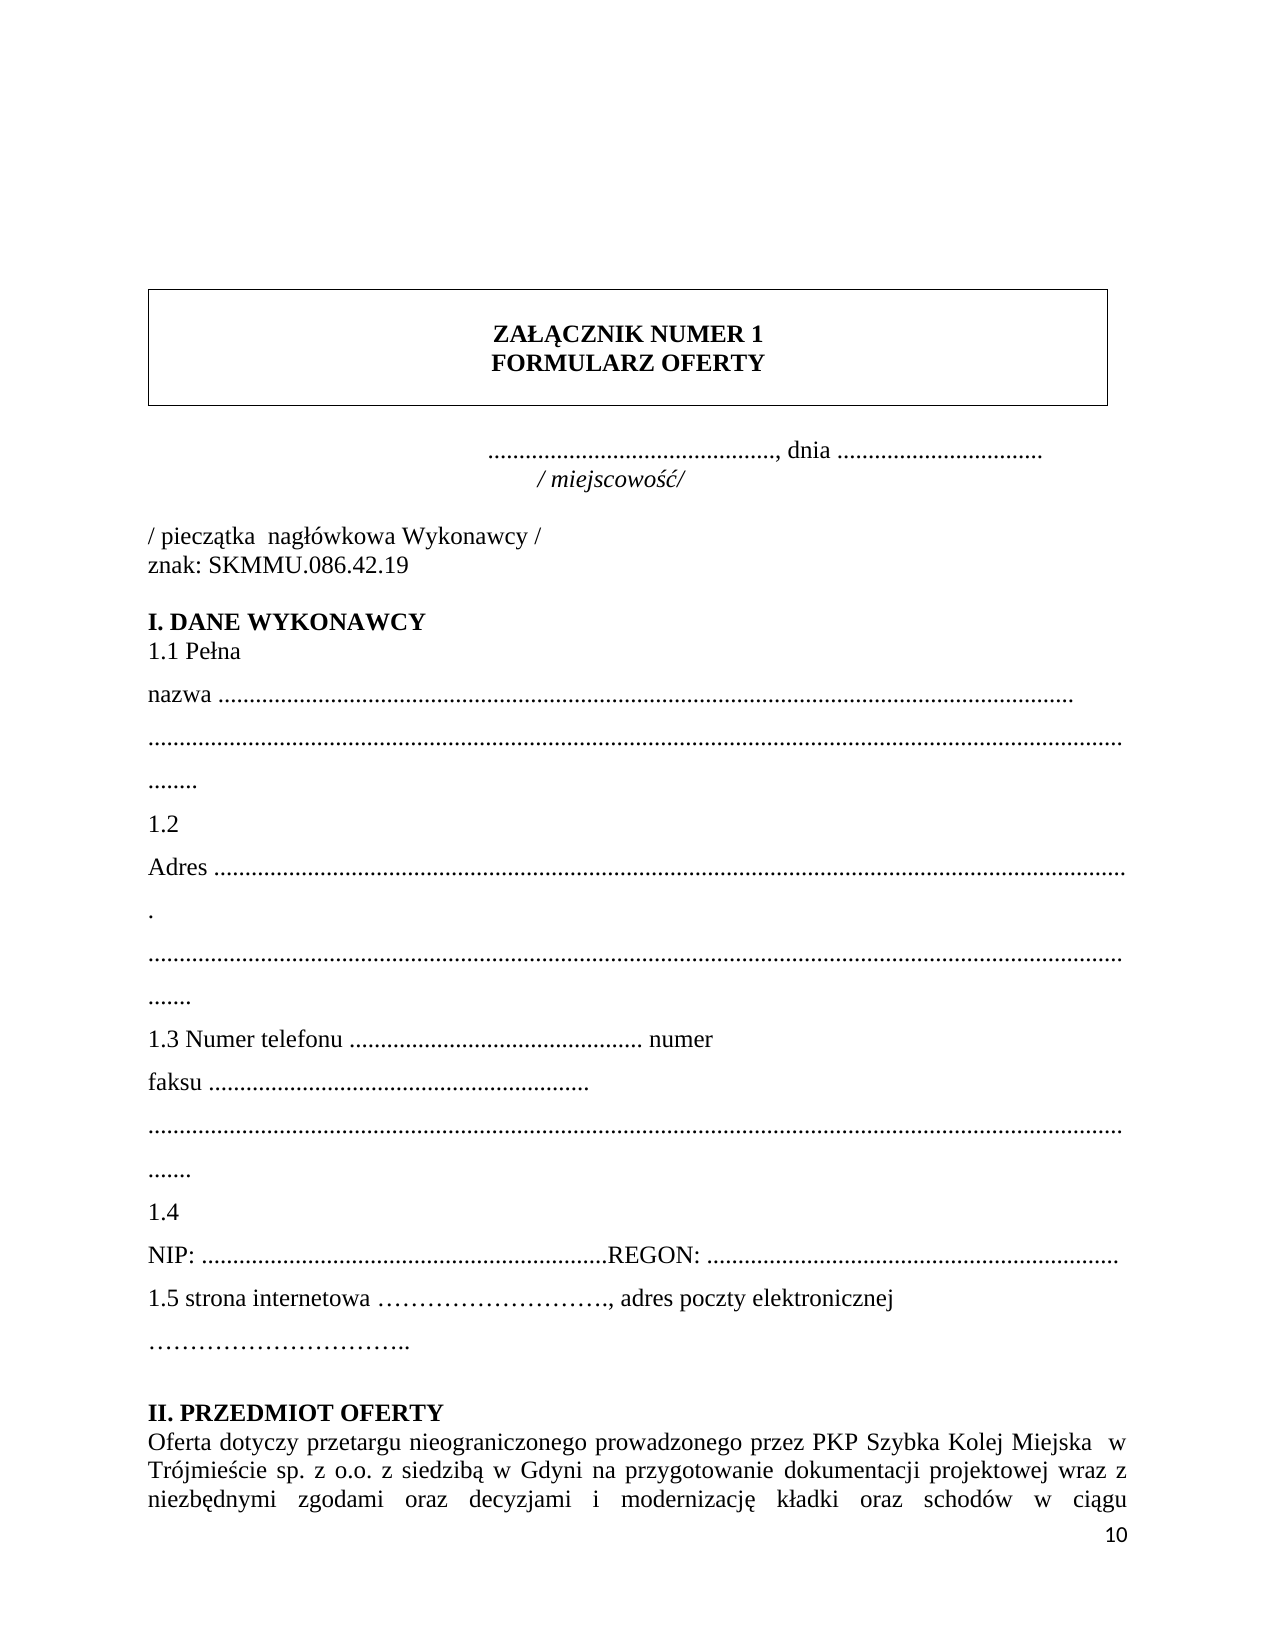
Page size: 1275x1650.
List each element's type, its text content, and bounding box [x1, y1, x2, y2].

text / miejscowość/ [148, 464, 1127, 492]
text 1.2 Adres ................................................................................................................................................... [148, 809, 1127, 924]
text II. PRZEDMIOT OFERTY [148, 1398, 1127, 1427]
text .................................................................................................................................................................... [148, 722, 1127, 794]
text 1.5 strona internetowa ………………………., adres poczty elektronicznej ………………………….. [148, 1283, 1127, 1355]
text I. DANE WYKONAWCY [148, 607, 1127, 636]
text 1.1 Pełna nazwa ......................................................................................................................................... [148, 636, 1127, 708]
table_header ZAŁĄCZNIK NUMER 1 FORMULARZ OFERTY [149, 290, 1107, 405]
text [148, 1427, 1127, 1513]
text ................................................................................................................................................................... [148, 938, 1127, 1010]
text 1.3 Numer telefonu ............................................... numer faksu ............................................................. [148, 1024, 1127, 1096]
text 1.4 NIP: .................................................................REGON: .................................................................. [148, 1197, 1127, 1269]
text .............................................., dnia ................................. [148, 435, 1127, 464]
text / pieczątka nagłówkowa Wykonawcy / [148, 521, 1127, 550]
text znak: SKMMU.086.42.19 [148, 550, 1127, 579]
text ................................................................................................................................................................... [148, 1111, 1127, 1182]
